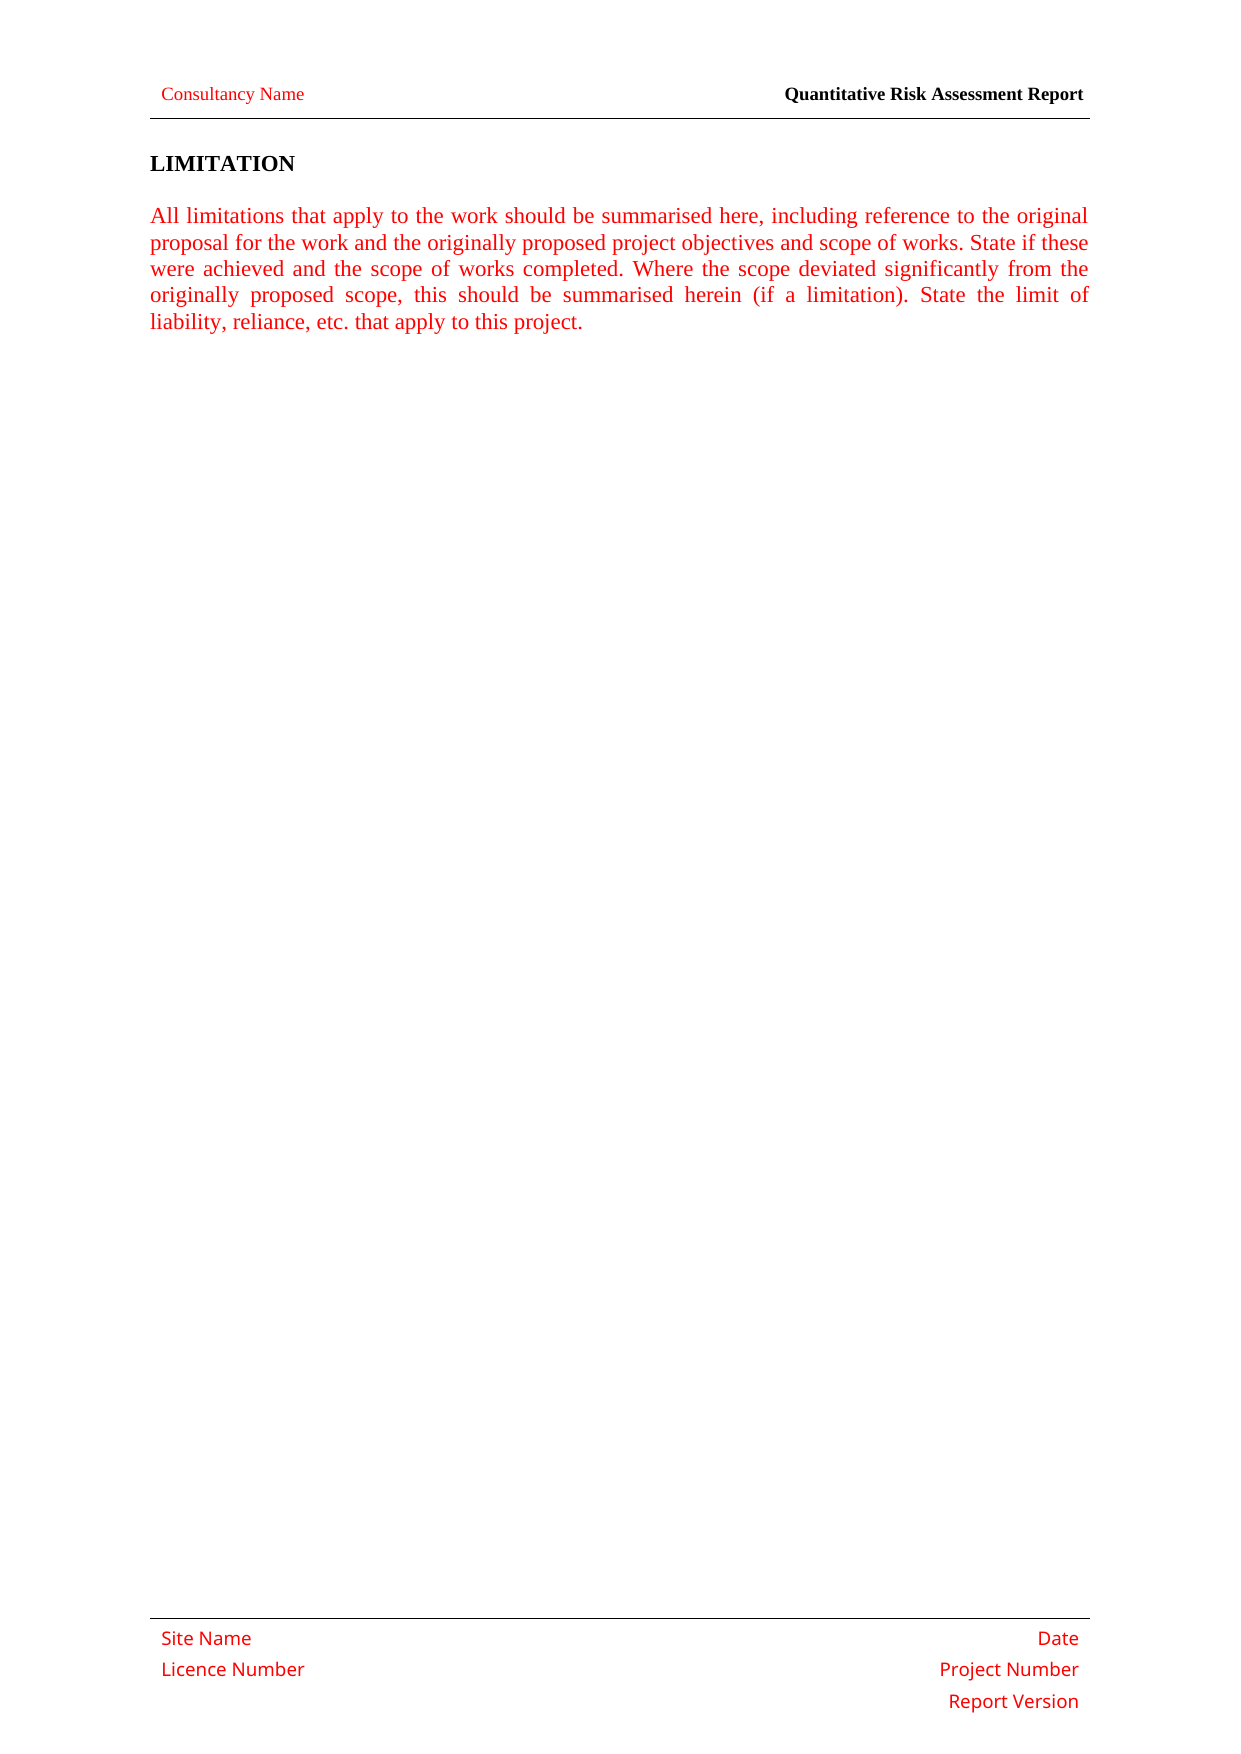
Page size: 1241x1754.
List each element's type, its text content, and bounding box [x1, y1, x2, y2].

subtitle Limitation [150, 150, 1090, 176]
text All limitations that apply to the work should be summarised here, including reference to the original proposal for the work and the originally proposed project objectives and scope of works. State if these were achieved and the scope of works completed. Where the scope deviated significantly from the originally proposed scope, this should be summarised herein (if a limitation). State the limit of liability, reliance, etc. that apply to this project. [150, 202, 1090, 334]
